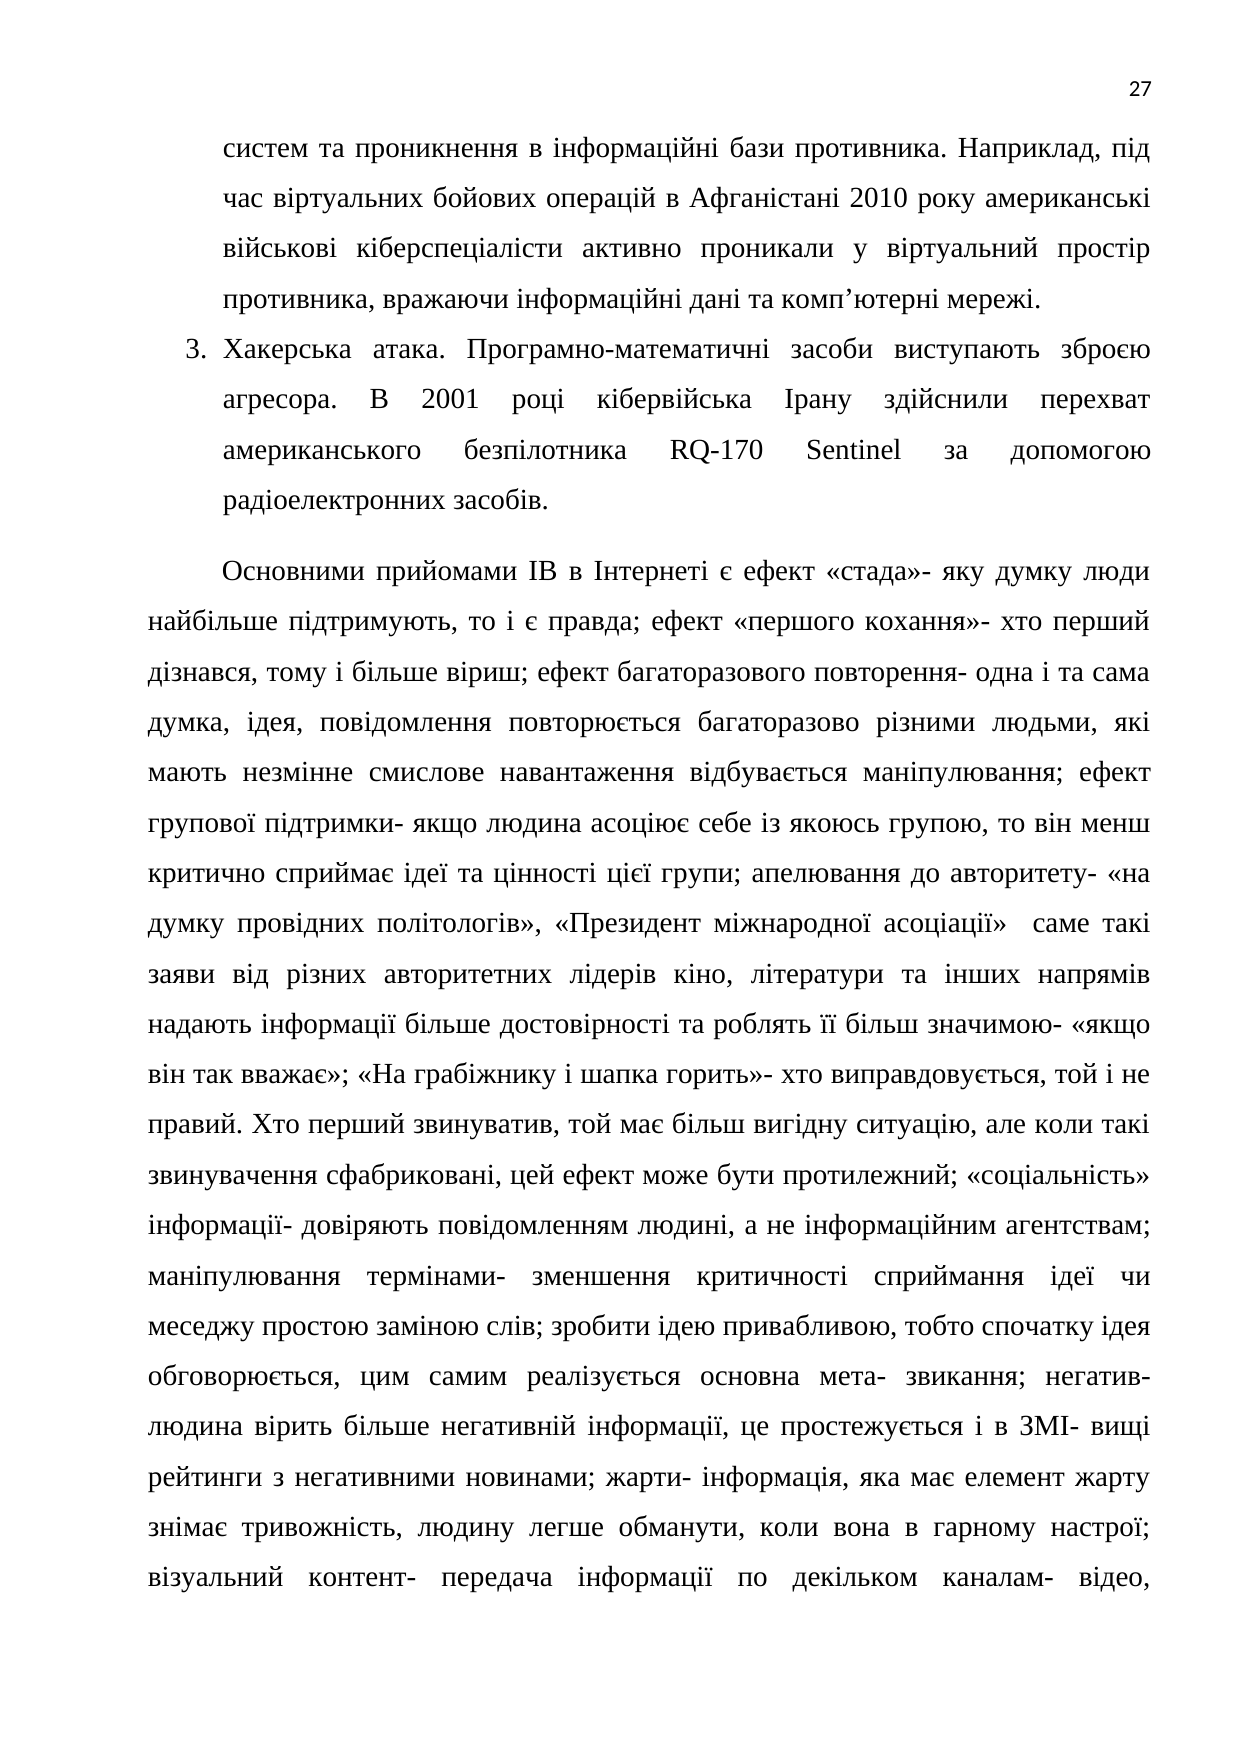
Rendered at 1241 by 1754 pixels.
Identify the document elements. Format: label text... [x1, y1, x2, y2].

list Хакерська атака. Програмно-математичні засоби виступають зброєю агресора. В 2001 році кібервійська Ірану здійснили перехват американського безпілотника RQ-170 Sentinel за допомогою радіоелектронних засобів. [185, 331, 1152, 516]
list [185, 130, 1152, 314]
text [148, 553, 1152, 1593]
